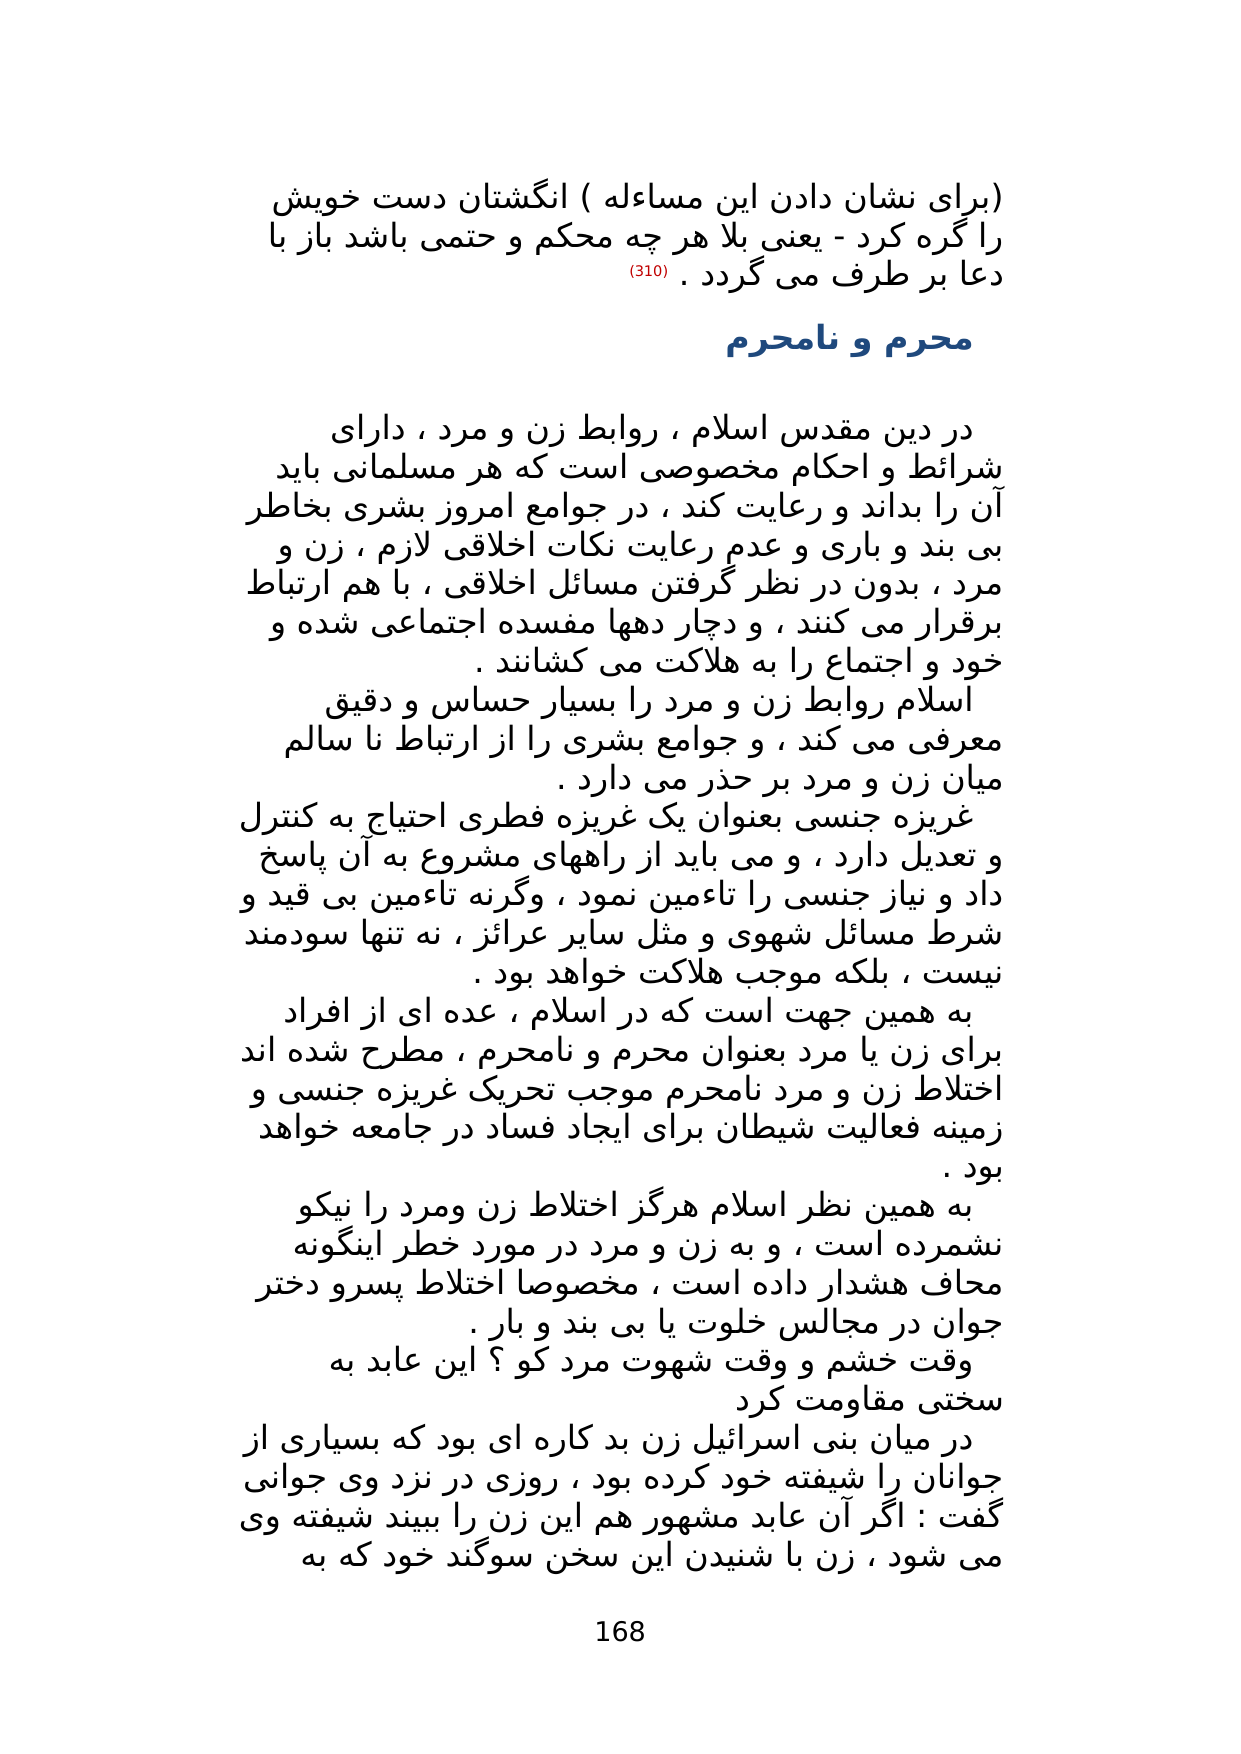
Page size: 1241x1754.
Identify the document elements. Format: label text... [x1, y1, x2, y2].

text در دین مقدس اسلام ، روابط زن و مرد ، دارای شرائط و احکام مخصوصی است که هر مسلمانی باید آن را بداند و رعایت کند ، در جوامع امروز بشری بخاطر بی بند و باری و عدم رعایت نکات اخلاقی لازم ، زن و مرد ، بدون در نظر گرفتن مسائل اخلاقی ، با هم ارتباط برقرار می کنند ، و دچار دهها مفسده اجتماعی شده و خود و اجتماع را به هلاکت می کشانند . [236, 408, 1004, 680]
text به همین نظر اسلام هرگز اختلاط زن ومرد را نیکو نشمرده است ، و به زن و مرد در مورد خطر اینگونه محاف هشدار داده است ، مخصوصا اختلاط پسرو دختر جوان در مجالس خلوت یا بی بند و بار . [236, 1186, 1004, 1341]
text اسلام روابط زن و مرد را بسیار حساس و دقیق معرفی می کند ، و جوامع بشری را از ارتباط نا سالم میان زن و مرد بر حذر می دارد . [236, 680, 1004, 797]
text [236, 1419, 1004, 1574]
text غریزه جنسی بعنوان یک غریزه فطری احتیاج به کنترل و تعدیل دارد ، و می باید از راههای مشروع به آن پاسخ داد و نیاز جنسی را تاءمین نمود ، وگرنه تاءمین بی قید و شرط مسائل شهوی و مثل سایر عرائز ، نه تنها سودمند نیست ، بلکه موجب هلاکت خواهد بود . [236, 797, 1004, 991]
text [236, 177, 1004, 294]
text وقت خشم و وقت شهوت مرد کو ؟ این عابد به سختی مقاومت کرد [236, 1341, 1004, 1419]
text به همین جهت است که در اسلام ، عده ای از افراد برای زن یا مرد بعنوان محرم و نامحرم ، مطرح شده اند اختلاط زن و مرد نامحرم موجب تحریک غریزه جنسی و زمینه فعالیت شیطان برای ایجاد فساد در جامعه خواهد بود . [236, 991, 1004, 1186]
subtitle محرم و نامحرم [236, 319, 1004, 358]
